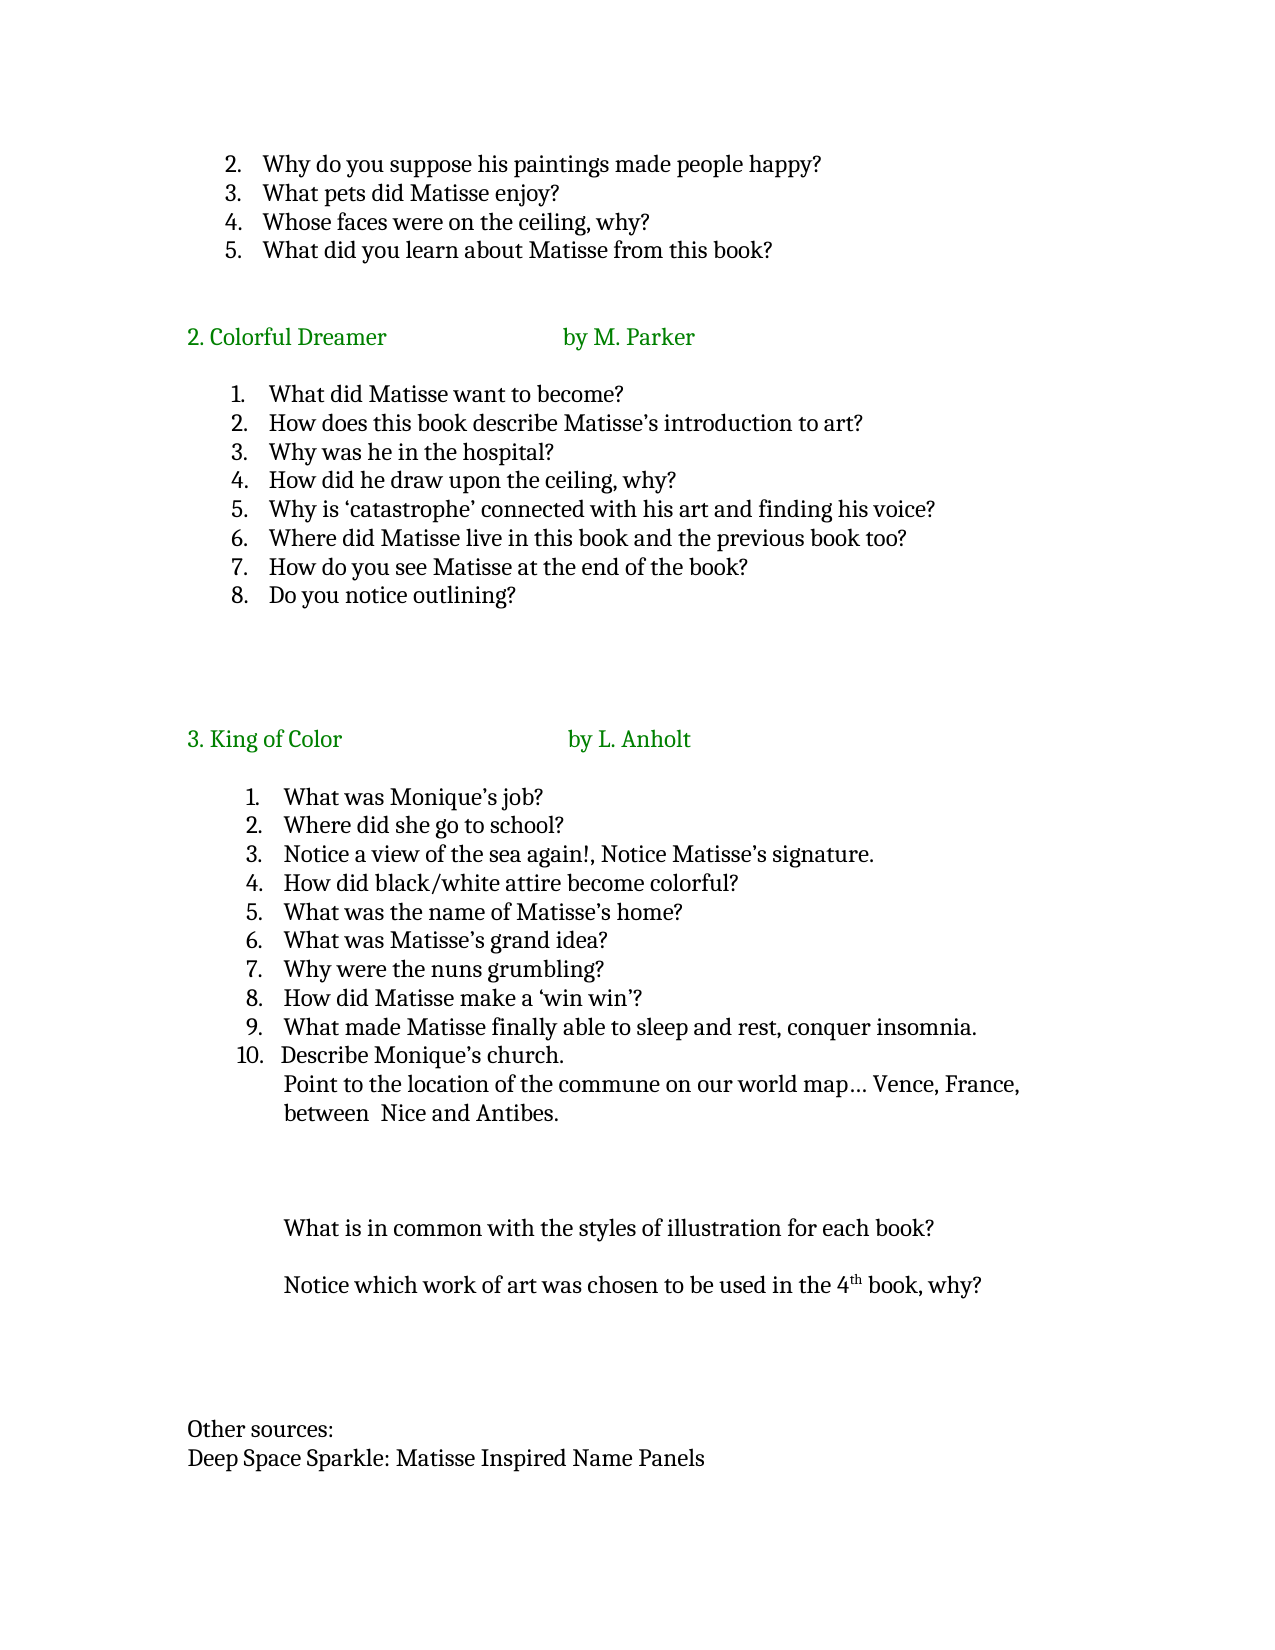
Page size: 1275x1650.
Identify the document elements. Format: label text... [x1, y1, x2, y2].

list What did Matisse want to become? [231, 380, 1087, 409]
list Whose faces were on the ceiling, why? [225, 207, 1087, 236]
list What was Matisse’s grand idea? [246, 926, 1087, 955]
list What did you learn about Matisse from this book? [225, 236, 1087, 265]
text 2. Colorful Dreamer by M. Parker [187, 322, 1087, 351]
list Do you notice outlining? [231, 581, 1087, 610]
text 10. Describe Monique’s church. [187, 1041, 1087, 1070]
list Where did Matisse live in this book and the previous book too? [231, 524, 1087, 552]
list Notice which work of art was chosen to be used in the 4th book, why? [283, 1271, 1087, 1300]
list What was the name of Matisse’s home? [246, 897, 1087, 926]
list How did Matisse make a ‘win win’? [246, 984, 1087, 1012]
text Deep Space Sparkle: Matisse Inspired Name Panels [187, 1444, 1087, 1472]
list Why were the nuns grumbling? [246, 955, 1087, 984]
list Point to the location of the commune on our world map… Vence, France, between Nice and Antibes. [283, 1070, 1087, 1127]
list What was Monique’s job? [246, 782, 1087, 811]
list What is in common with the styles of illustration for each book? [283, 1214, 1087, 1242]
list How did black/white attire become colorful? [246, 869, 1087, 897]
text Other sources: [187, 1415, 1087, 1444]
list Why is ‘catastrophe’ connected with his art and finding his voice? [231, 495, 1087, 524]
text 3. King of Color by L. Anholt [187, 725, 1087, 754]
list How did he draw upon the ceiling, why? [231, 466, 1087, 495]
list Why was he in the hospital? [231, 437, 1087, 466]
list Why do you suppose his paintings made people happy? [225, 150, 1087, 179]
list How do you see Matisse at the end of the book? [231, 552, 1087, 581]
list Notice a view of the sea again!, Notice Matisse’s signature. [246, 840, 1087, 869]
list How does this book describe Matisse’s introduction to art? [231, 409, 1087, 437]
list What made Matisse finally able to sleep and rest, conquer insomnia. [246, 1012, 1087, 1041]
list Where did she go to school? [246, 811, 1087, 840]
list What pets did Matisse enjoy? [225, 179, 1087, 207]
